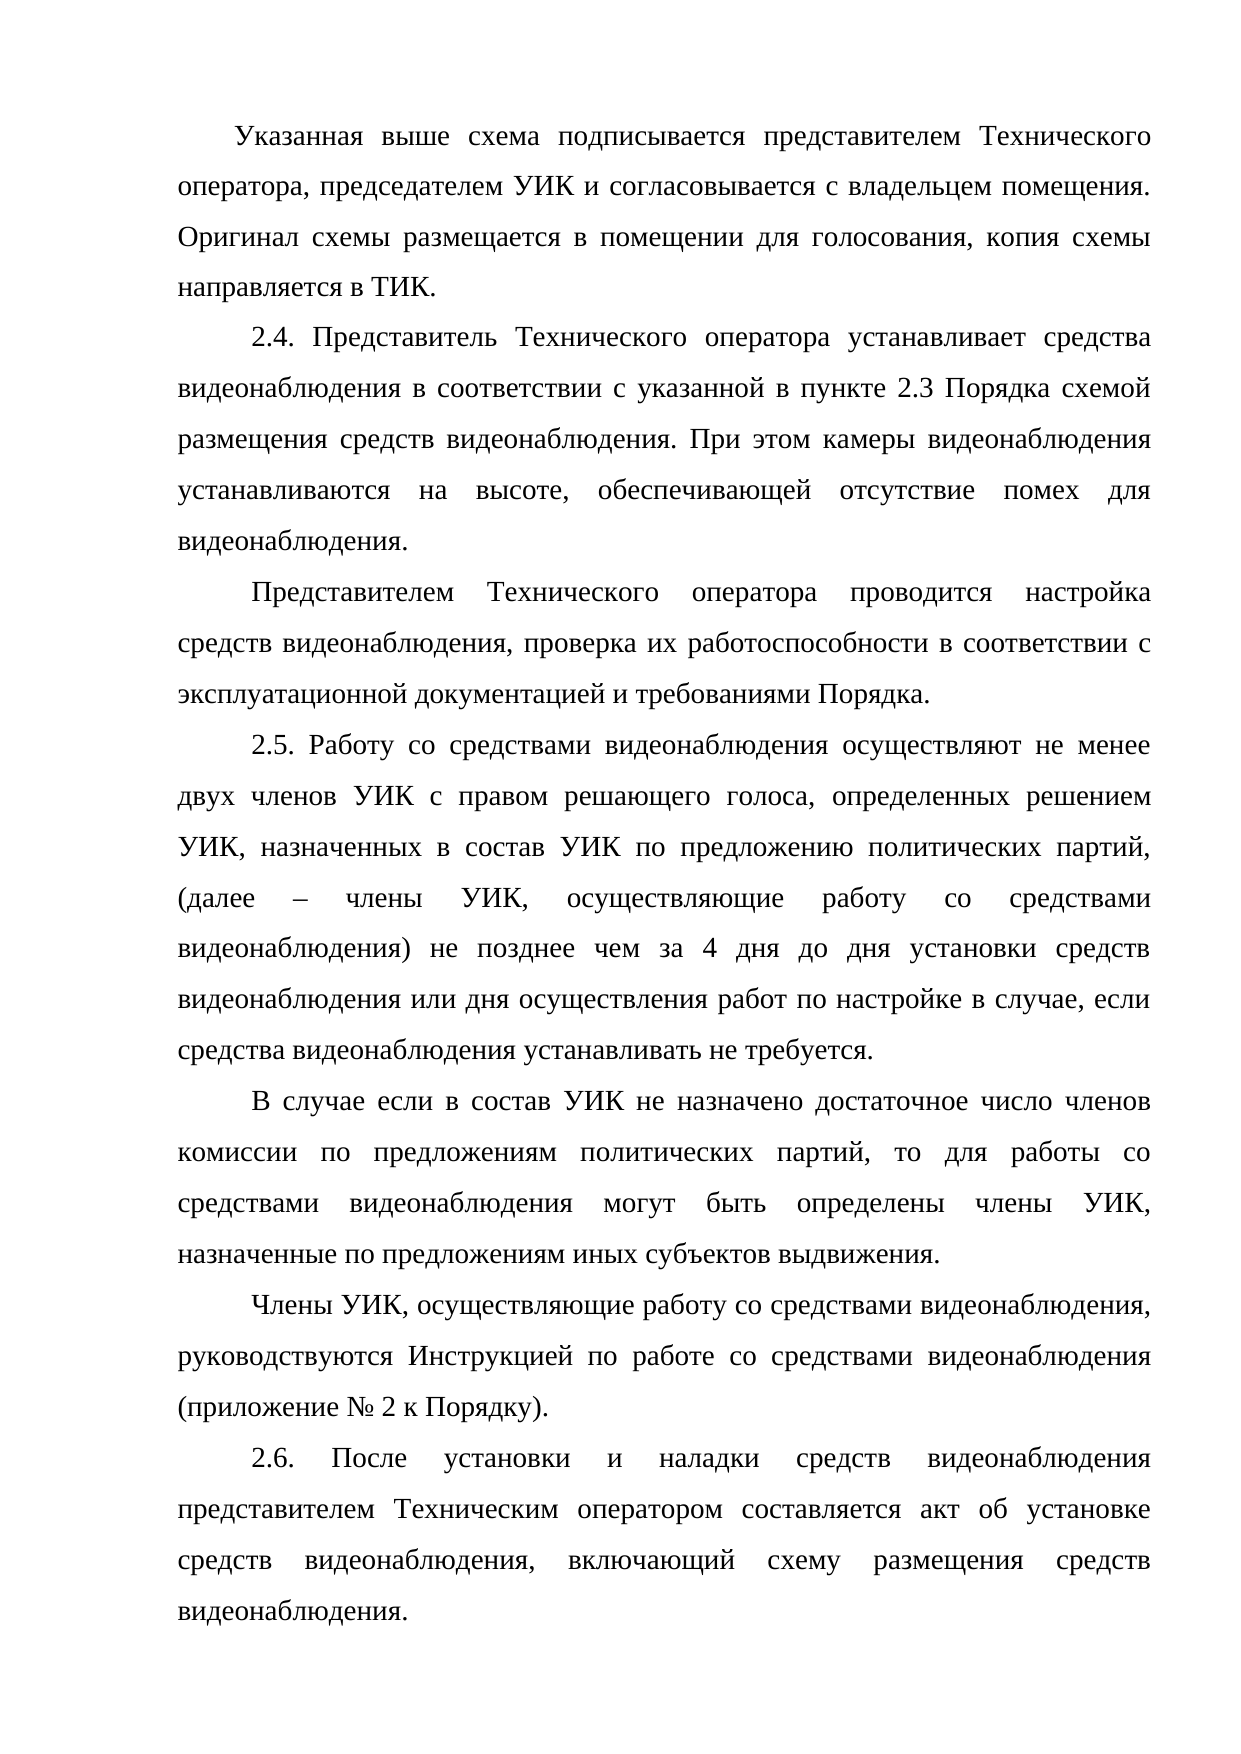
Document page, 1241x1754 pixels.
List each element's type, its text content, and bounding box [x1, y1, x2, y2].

text В случае если в состав УИК не назначено достаточное число членов комиссии по предложениям политических партий, то для работы со средствами видеонаблюдения могут быть определены члены УИК, назначенные по предложениям иных субъектов выдвижения. [177, 1083, 1152, 1270]
text Указанная выше схема подписывается представителем Технического оператора, председателем УИК и согласовывается с владельцем помещения. Оригинал схемы размещается в помещении для голосования, копия схемы направляется в ТИК. [177, 118, 1152, 303]
text 2.5. Работу со средствами видеонаблюдения осуществляют не менее двух членов УИК с правом решающего голоса, определенных решением УИК, назначенных в состав УИК по предложению политических партий, (далее – члены УИК, осуществляющие работу со средствами видеонаблюдения) не позднее чем за 4 дня до дня установки средств видеонаблюдения или дня осуществления работ по настройке в случае, если средства видеонаблюдения устанавливать не требуется. [177, 727, 1152, 1066]
text Представителем Технического оператора проводится настройка средств видеонаблюдения, проверка их работоспособности в соответствии с эксплуатационной документацией и требованиями Порядка. [177, 574, 1152, 709]
text 2.4. Представитель Технического оператора устанавливает средства видеонаблюдения в соответствии с указанной в пункте 2.3 Порядка схемой размещения средств видеонаблюдения. При этом камеры видеонаблюдения устанавливаются на высоте, обеспечивающей отсутствие помех для видеонаблюдения. [177, 319, 1152, 557]
text 2.6. После установки и наладки средств видеонаблюдения представителем Техническим оператором составляется акт об установке средств видеонаблюдения, включающий схему размещения средств видеонаблюдения. [177, 1440, 1152, 1626]
text Члены УИК, осуществляющие работу со средствами видеонаблюдения, руководствуются Инструкцией по работе со средствами видеонаблюдения (приложение № 2 к Порядку). [177, 1287, 1152, 1423]
